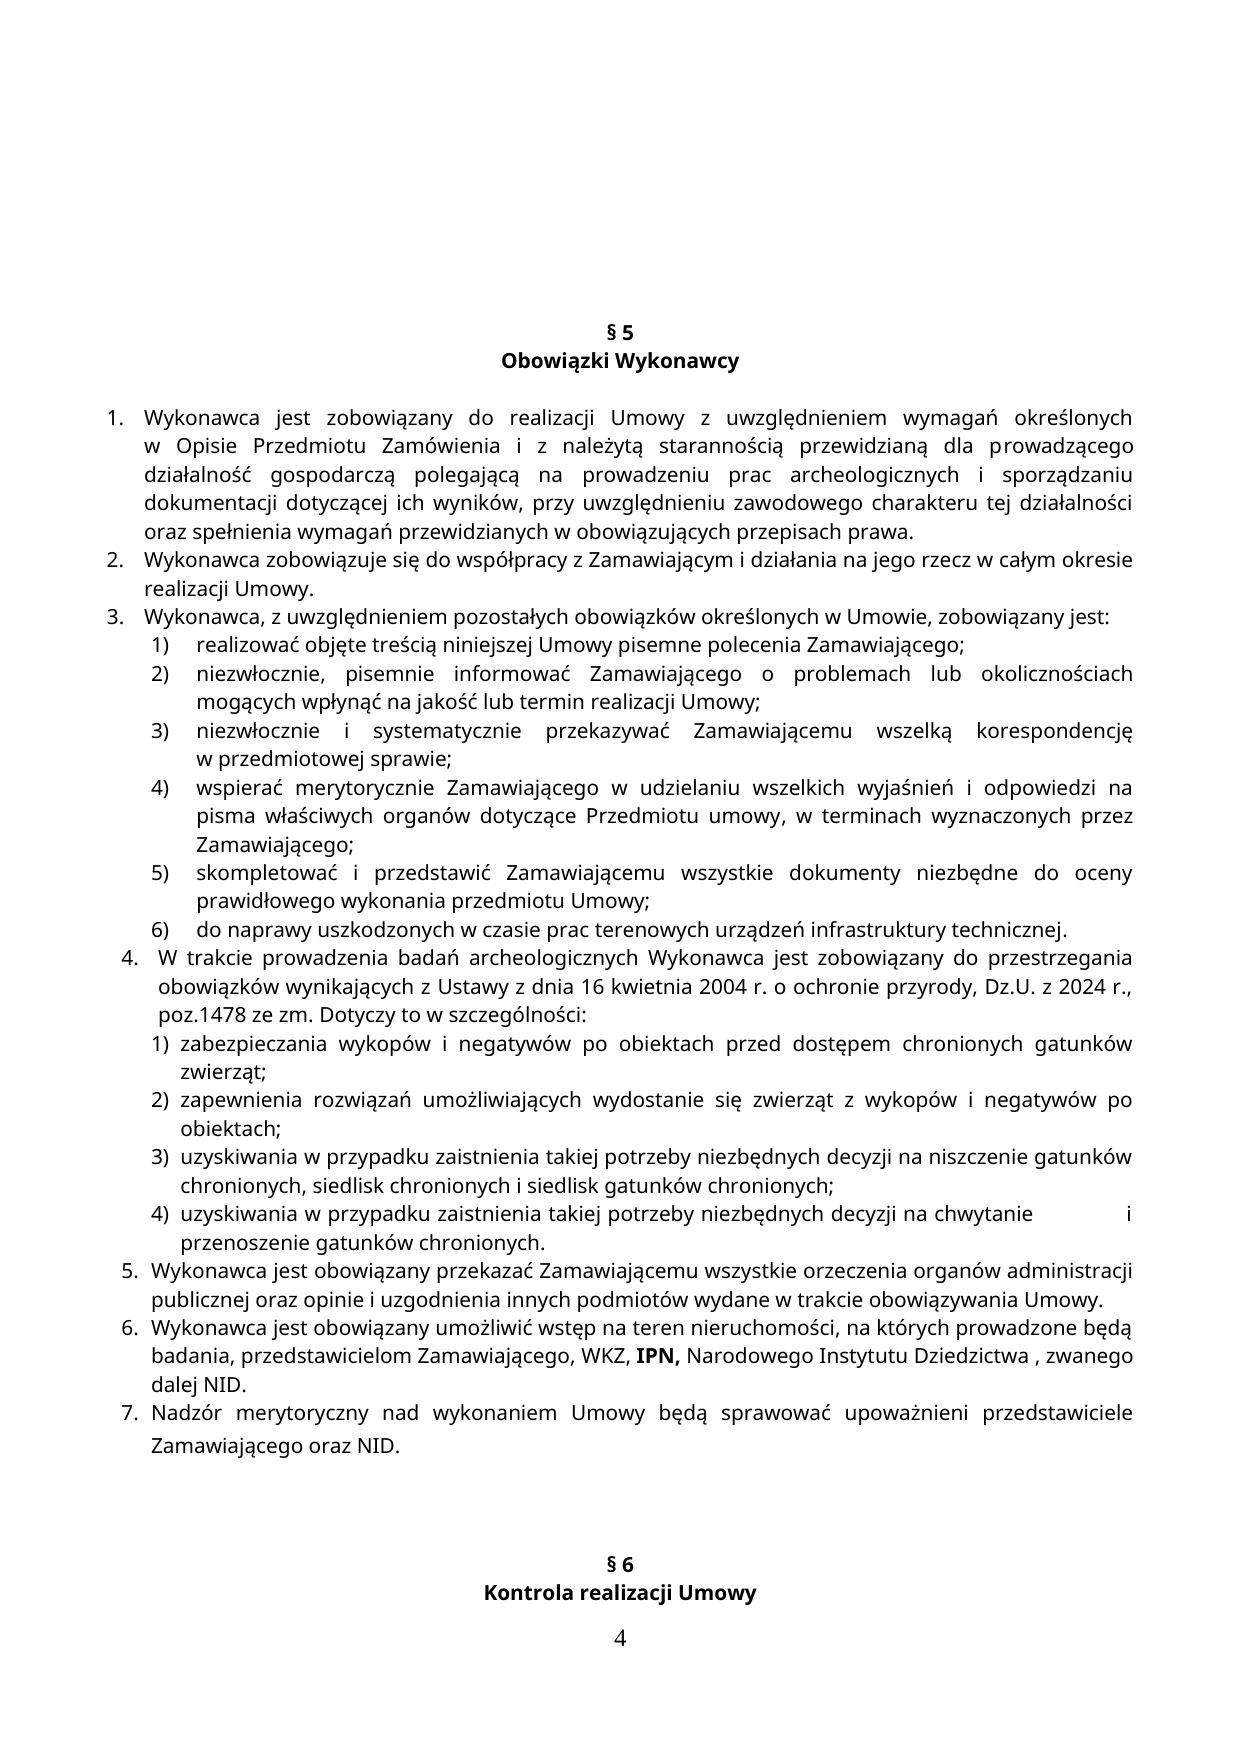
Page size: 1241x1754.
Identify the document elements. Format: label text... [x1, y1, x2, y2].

list uzyskiwania w przypadku zaistnienia takiej potrzeby niezbędnych decyzji na niszczenie gatunków chronionych, siedlisk chronionych i siedlisk gatunków chronionych; [151, 1142, 1134, 1199]
list Wykonawca, z uwzględnieniem pozostałych obowiązków określonych w Umowie, zobowiązany jest: [107, 602, 1134, 631]
list Wykonawca jest zobowiązany do realizacji Umowy z uwzględnieniem wymagań określonych w Opisie Przedmiotu Zamówienia i z należytą starannością przewidzianą dla prowadzącego działalność gospodarczą polegającą na prowadzeniu prac archeologicznych i sporządzaniu dokumentacji dotyczącej ich wyników, przy uwzględnieniu zawodowego charakteru tej działalności oraz spełnienia wymagań przewidzianych w obowiązujących przepisach prawa. [106, 403, 1134, 545]
list W trakcie prowadzenia badań archeologicznych Wykonawca jest zobowiązany do przestrzegania obowiązków wynikających z Ustawy z dnia 16 kwietnia 2004 r. o ochronie przyrody, Dz.U. z 2024 r., poz.1478 ze zm. Dotyczy to w szczególności: [121, 943, 1134, 1029]
text § 5 [106, 318, 1134, 346]
list Wykonawca jest obowiązany przekazać Zamawiającemu wszystkie orzeczenia organów administracji publicznej oraz opinie i uzgodnienia innych podmiotów wydane w trakcie obowiązywania Umowy. [121, 1256, 1134, 1313]
list uzyskiwania w przypadku zaistnienia takiej potrzeby niezbędnych decyzji na chwytanie i przenoszenie gatunków chronionych. [151, 1199, 1134, 1256]
list Wykonawca zobowiązuje się do współpracy z Zamawiającym i działania na jego rzecz w całym okresie realizacji Umowy. [106, 545, 1134, 602]
list niezwłocznie, pisemnie informować Zamawiającego o problemach lub okolicznościach mogących wpłynąć na jakość lub termin realizacji Umowy; [151, 659, 1134, 716]
list niezwłocznie i systematycznie przekazywać Zamawiającemu wszelką korespondencję w przedmiotowej sprawie; [151, 716, 1134, 773]
text § 6 [106, 1550, 1134, 1578]
text Obowiązki Wykonawcy [106, 346, 1134, 375]
list realizować objęte treścią niniejszej Umowy pisemne polecenia Zamawiającego; [151, 631, 1134, 659]
list skompletować i przedstawić Zamawiającemu wszystkie dokumenty niezbędne do oceny prawidłowego wykonania przedmiotu Umowy; [151, 858, 1134, 915]
list Nadzór merytoryczny nad wykonaniem Umowy będą sprawować upoważnieni przedstawiciele Zamawiającego oraz NID. [121, 1398, 1134, 1459]
list zabezpieczania wykopów i negatywów po obiektach przed dostępem chronionych gatunków zwierząt; [151, 1029, 1134, 1086]
text Kontrola realizacji Umowy [106, 1578, 1134, 1607]
list do naprawy uszkodzonych w czasie prac terenowych urządzeń infrastruktury technicznej. [151, 915, 1134, 943]
list zapewnienia rozwiązań umożliwiających wydostanie się zwierząt z wykopów i negatywów po obiektach; [151, 1086, 1134, 1142]
list Wykonawca jest obowiązany umożliwić wstęp na teren nieruchomości, na których prowadzone będą badania, przedstawicielom Zamawiającego, WKZ, IPN, Narodowego Instytutu Dziedzictwa , zwanego dalej NID. [121, 1313, 1134, 1398]
list wspierać merytorycznie Zamawiającego w udzielaniu wszelkich wyjaśnień i odpowiedzi na pisma właściwych organów dotyczące Przedmiotu umowy, w terminach wyznaczonych przez Zamawiającego; [151, 773, 1134, 858]
